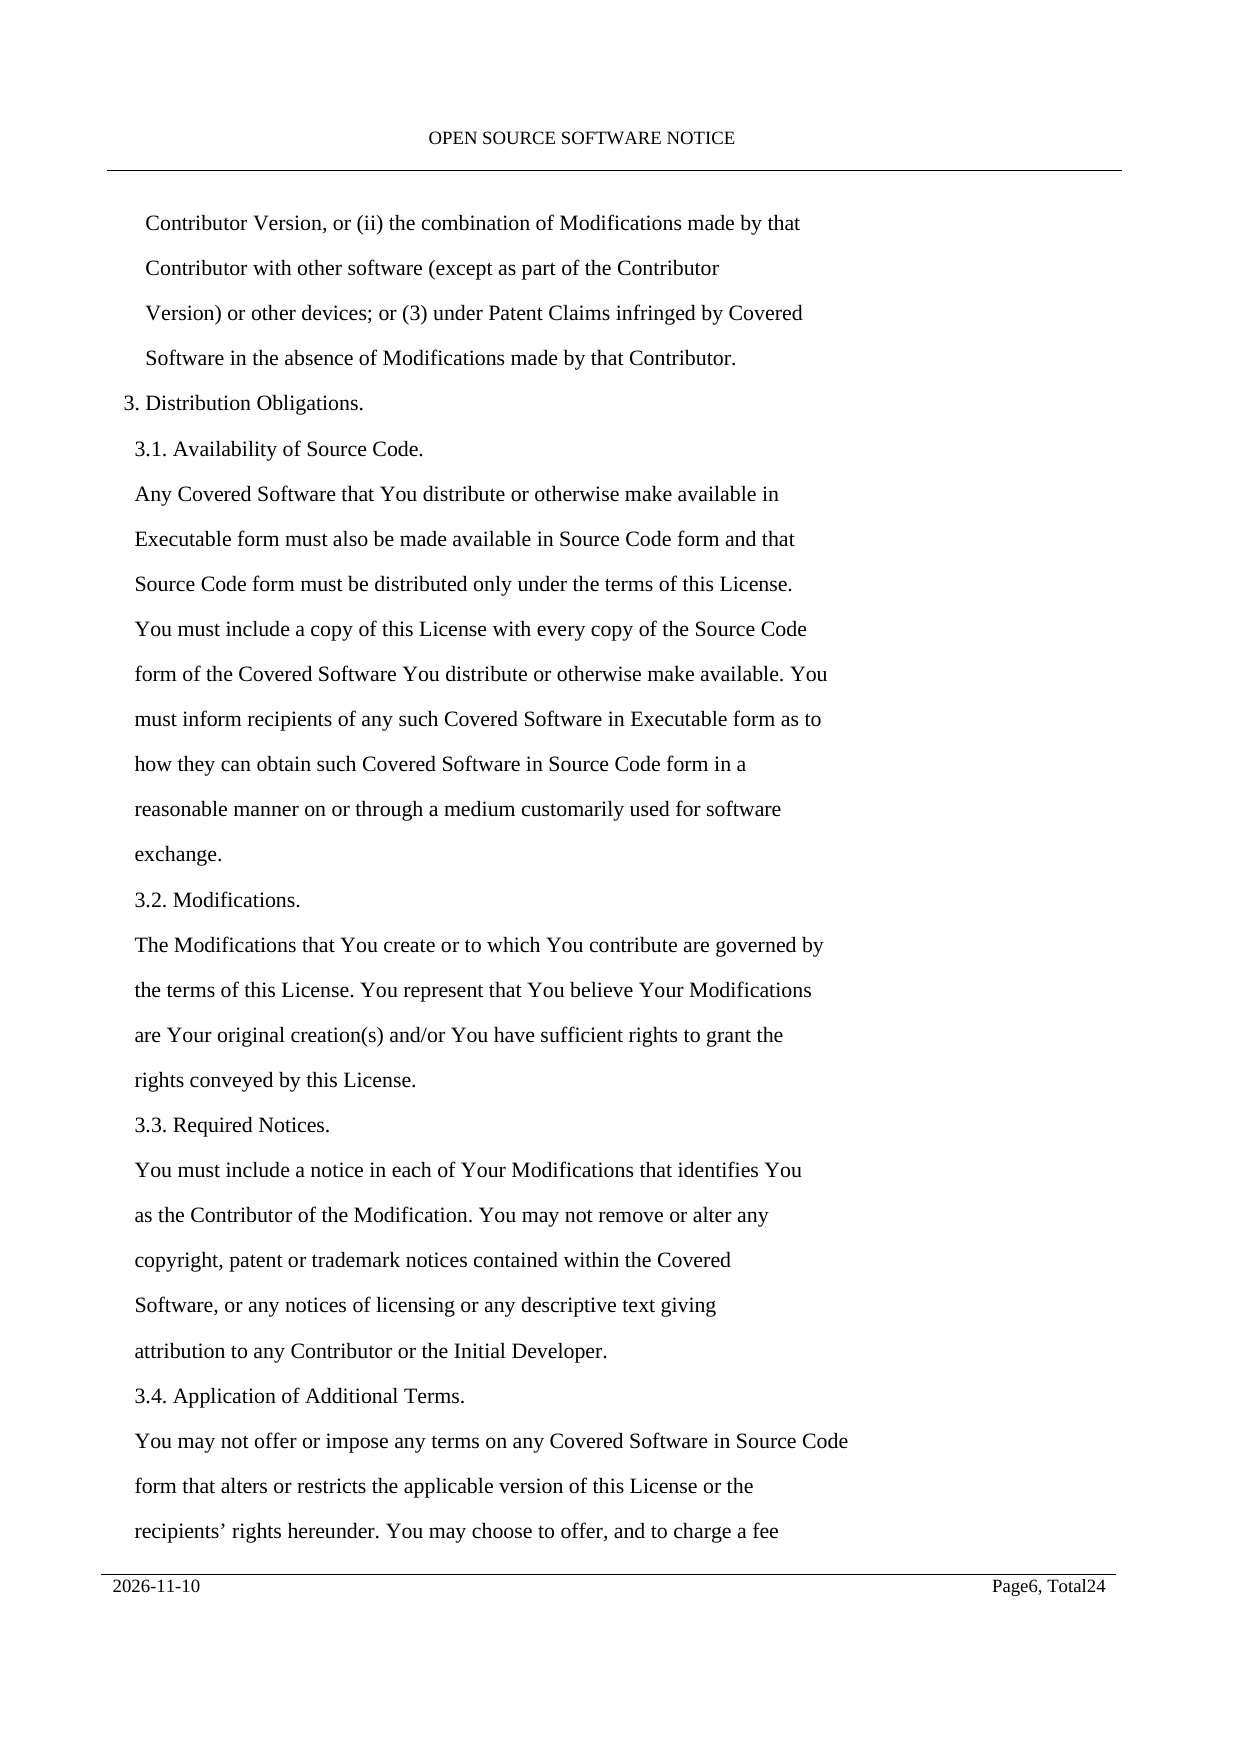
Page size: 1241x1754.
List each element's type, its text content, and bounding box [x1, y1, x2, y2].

text Software, or any notices of licensing or any descriptive text giving [112, 1289, 1128, 1321]
text The Modifications that You create or to which You contribute are governed by [112, 928, 1128, 961]
text as the Contributor of the Modification. You may not remove or alter any [112, 1199, 1128, 1231]
text You must include a copy of this License with every copy of the Source Code [112, 612, 1128, 645]
text how they can obtain such Covered Software in Source Code form in a [112, 748, 1128, 780]
text You must include a notice in each of Your Modifications that identifies You [112, 1153, 1128, 1186]
text You may not offer or impose any terms on any Covered Software in Source Code [112, 1424, 1128, 1457]
text Software in the absence of Modifications made by that Contributor. [112, 342, 1128, 374]
text exchange. [112, 838, 1128, 870]
text form of the Covered Software You distribute or otherwise make available. You [112, 657, 1128, 690]
text Any Covered Software that You distribute or otherwise make available in [112, 477, 1128, 509]
text reasonable manner on or through a medium customarily used for software [112, 793, 1128, 825]
text 3. Distribution Obligations. [112, 387, 1128, 419]
text form that alters or restricts the applicable version of this License or the [112, 1469, 1128, 1502]
text 3.3. Required Notices. [112, 1108, 1128, 1141]
text 3.2. Modifications. [112, 883, 1128, 915]
text the terms of this License. You represent that You believe Your Modifications [112, 973, 1128, 1006]
text rights conveyed by this License. [112, 1063, 1128, 1096]
text copyright, patent or trademark notices contained within the Covered [112, 1244, 1128, 1276]
text Executable form must also be made available in Source Code form and that [112, 522, 1128, 554]
text must inform recipients of any such Covered Software in Executable form as to [112, 702, 1128, 735]
text 3.1. Availability of Source Code. [112, 432, 1128, 464]
text recipients’ rights hereunder. You may choose to offer, and to charge a fee [112, 1514, 1128, 1547]
text Source Code form must be distributed only under the terms of this License. [112, 567, 1128, 600]
text Version) or other devices; or (3) under Patent Claims infringed by Covered [112, 297, 1128, 329]
text attribution to any Contributor or the Initial Developer. [112, 1334, 1128, 1366]
text 3.4. Application of Additional Terms. [112, 1379, 1128, 1412]
text are Your original creation(s) and/or You have sufficient rights to grant the [112, 1018, 1128, 1051]
text Contributor Version, or (ii) the combination of Modifications made by that [112, 206, 1128, 239]
text Contributor with other software (except as part of the Contributor [112, 251, 1128, 284]
